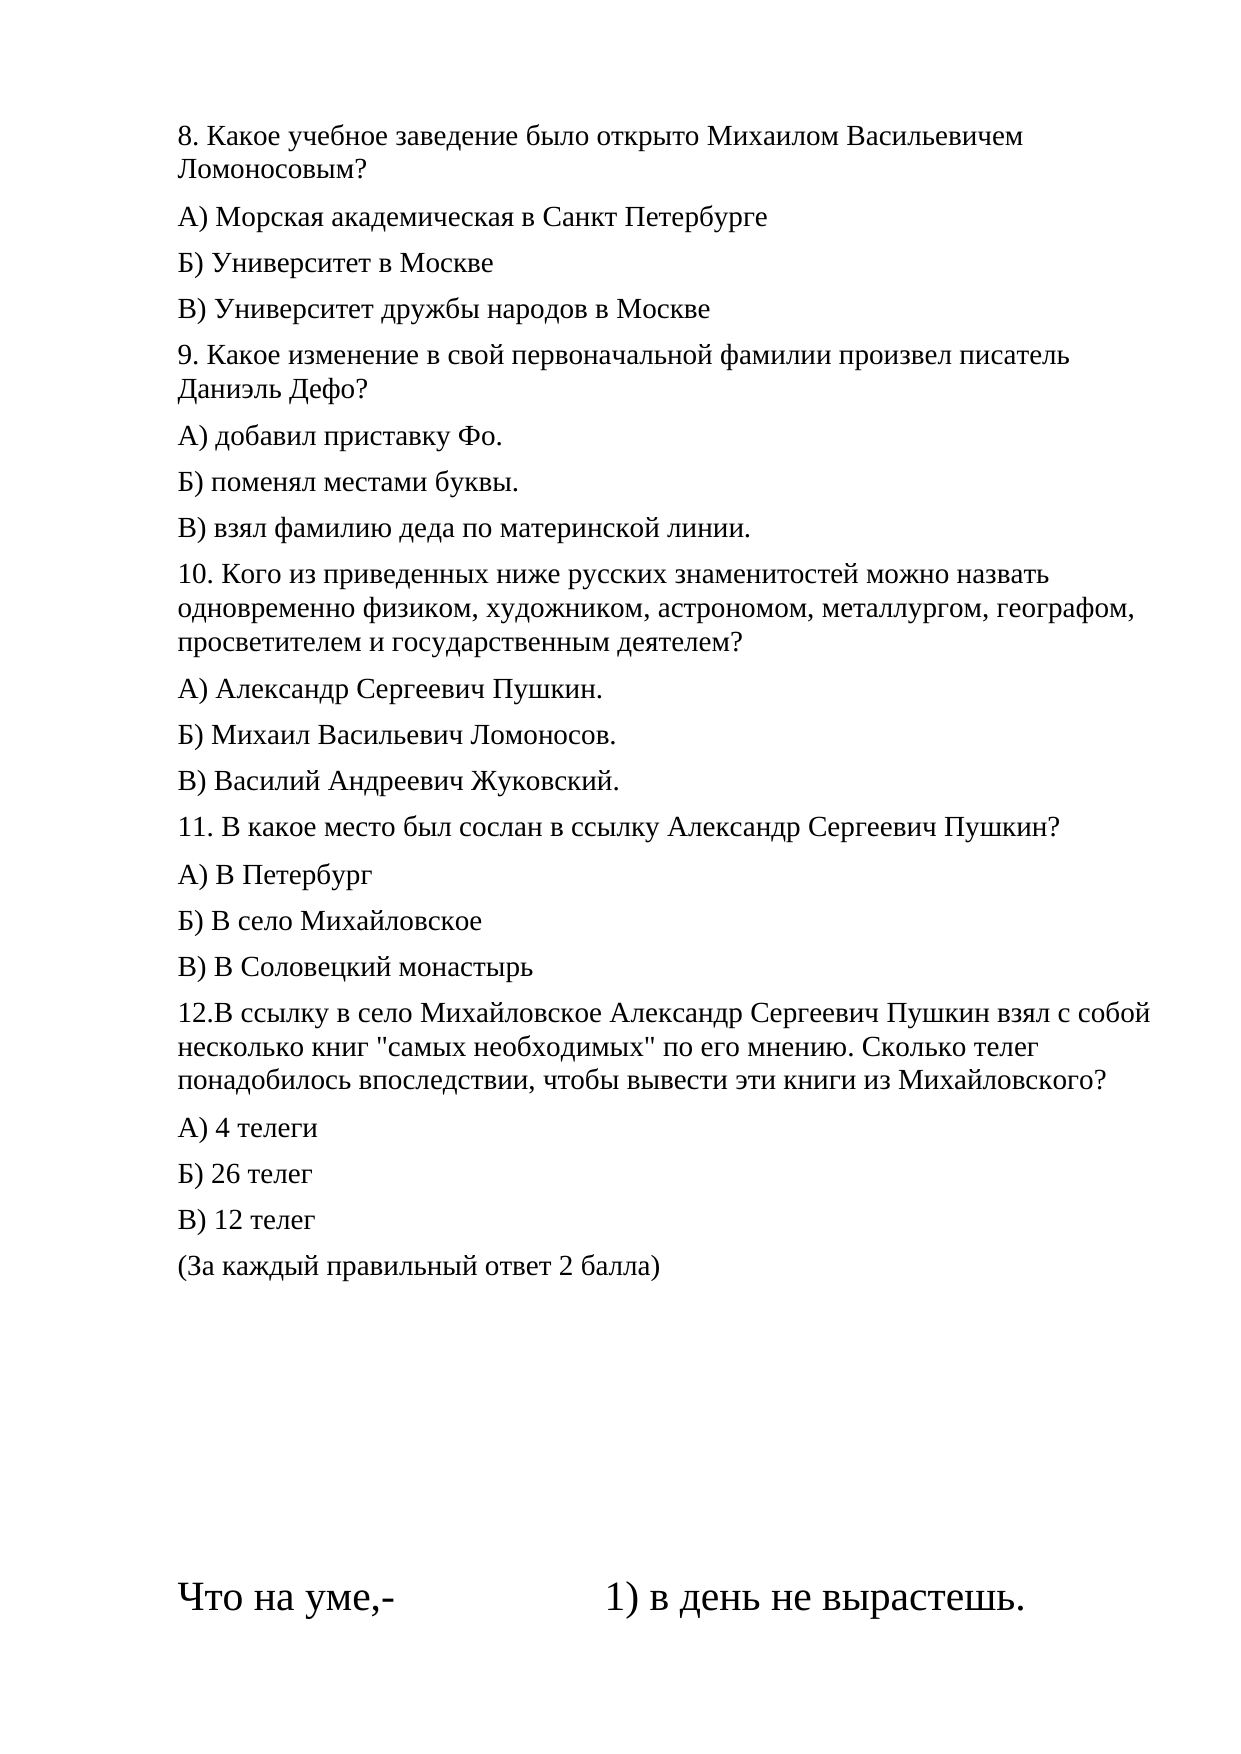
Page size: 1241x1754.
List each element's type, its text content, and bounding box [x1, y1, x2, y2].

text Б) В село Михайловское [177, 903, 1152, 937]
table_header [594, 1561, 1107, 1631]
text В) Василий Андреевич Жуковский. [177, 763, 1152, 797]
text В) В Соловецкий монастырь [177, 949, 1152, 983]
text (За каждый правильный ответ 2 балла) [177, 1248, 1152, 1282]
text А) Александр Сергеевич Пушкин. [177, 671, 1152, 705]
text А) 4 телеги [177, 1110, 1152, 1143]
text 12.В ссылку в село Михайловское Александр Сергеевич Пушкин взял с собой несколько книг "самых необходимых" по его мнению. Сколько телег понадобилось впоследствии, чтобы вывести эти книги из Михайловского? [177, 995, 1152, 1096]
text Б) Университет в Москве [177, 245, 1152, 279]
text В) Университет дружбы народов в Москве [177, 291, 1152, 325]
text 8. Какое учебное заведение было открыто Михаилом Васильевичем Ломоносовым? [177, 118, 1152, 185]
text В) 12 телег [177, 1202, 1152, 1236]
text 9. Какое изменение в свой первоначальной фамилии произвел писатель Даниэль Дефо? [177, 337, 1152, 404]
text Б) Михаил Васильевич Ломоносов. [177, 717, 1152, 751]
table_header Что на уме,- [166, 1561, 593, 1631]
text А) В Петербург [177, 857, 1152, 891]
text А) Морская академическая в Санкт Петербурге [177, 199, 1152, 233]
text Б) поменял местами буквы. [177, 464, 1152, 498]
text Б) 26 телег [177, 1156, 1152, 1189]
text 11. В какое место был сослан в ссылку Александр Сергеевич Пушкин? [177, 809, 1152, 843]
text В) взял фамилию деда по материнской линии. [177, 511, 1152, 544]
text А) добавил приставку Фо. [177, 418, 1152, 452]
text 10. Кого из приведенных ниже русских знаменитостей можно назвать одновременно физиком, художником, астрономом, металлургом, географом, просветителем и государственным деятелем? [177, 557, 1152, 657]
